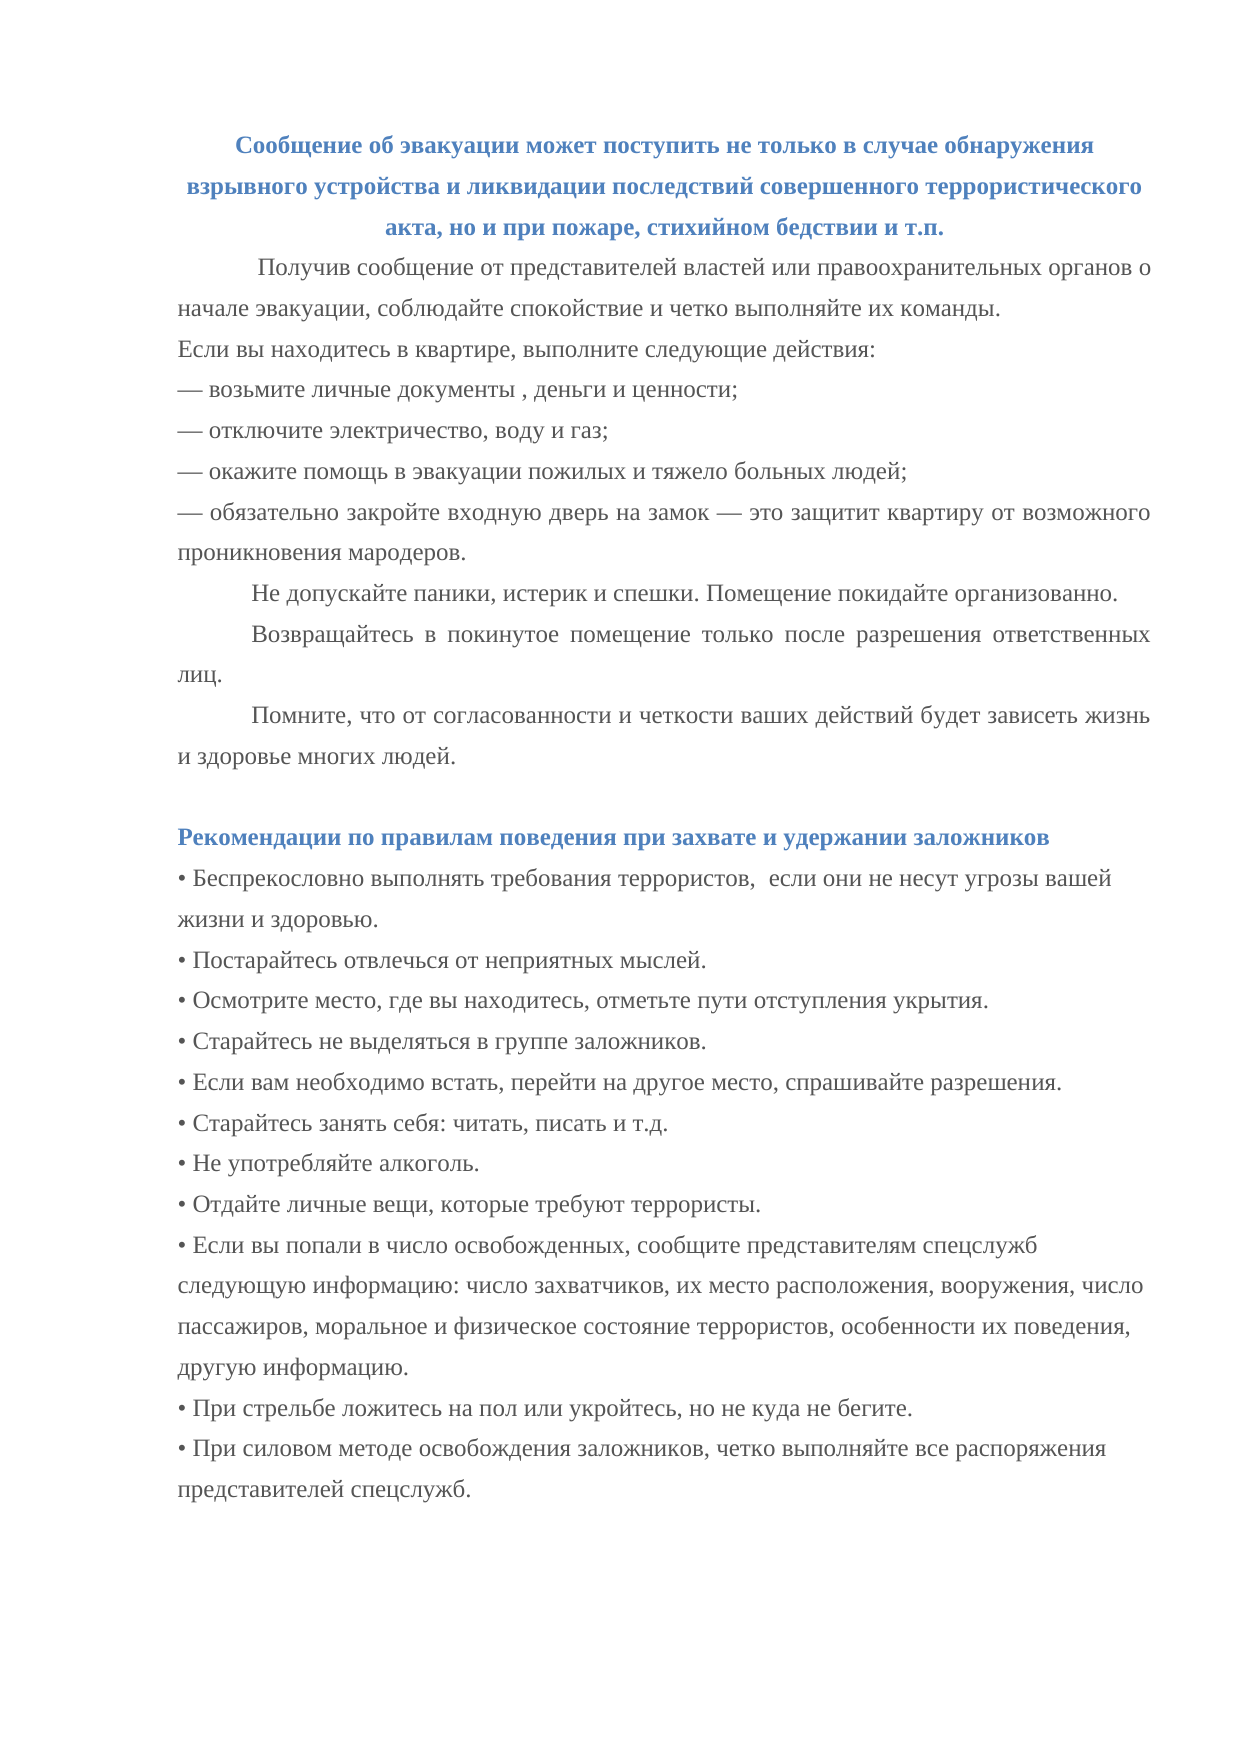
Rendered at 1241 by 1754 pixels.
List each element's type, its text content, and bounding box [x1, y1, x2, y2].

text • Беспрекословно выполнять требования террористов, если они не несут угрозы вашей жизни и здоровью. • Постарайтесь отвлечься от неприятных мыслей. • Осмотрите место, где вы находитесь, отметьте пути отступления укрытия. • Старайтесь не выделяться в группе заложников. • Если вам необходимо встать, перейти на другое место, спрашивайте разрешения. • Старайтесь занять себя: читать, писать и т.д. • Не употребляйте алкоголь. • Отдайте личные вещи, которые требуют террористы. • Если вы попали в число освобожденных, сообщите представителям спецслужб следующую информацию: число захватчиков, их место расположения, вооружения, число пассажиров, моральное и физическое состояние террористов, особенности их поведения, другую информацию. • При стрельбе ложитесь на пол или укройтесь, но не куда не бегите. • При силовом методе освобождения заложников, четко выполняйте все распоряжения представителей спецслужб. [177, 851, 1152, 1503]
text Если вы находитесь в квартире, выполните следующие действия: [177, 322, 1152, 362]
text Возвращайтесь в покинутое помещение только после разрешения ответственных лиц. [177, 607, 1152, 688]
text — обязательно закройте входную дверь на замок — это защитит квартиру от возможного проникновения мародеров. [177, 485, 1152, 566]
text Не допускайте паники, истерик и спешки. Помещение покидайте организованно. [177, 566, 1152, 607]
text — окажите помощь в эвакуации пожилых и тяжело больных людей; [177, 444, 1152, 485]
text Помните, что от согласованности и четкости ваших действий будет зависеть жизнь и здоровье многих людей. [177, 688, 1152, 770]
text — отключите электричество, воду и газ; [177, 403, 1152, 444]
text Рекомендации по правилам поведения при захвате и удержании заложников [177, 811, 1152, 851]
text Сообщение об эвакуации может поступить не только в случае обнаружения взрывного устройства и ликвидации последствий совершенного террористического акта, но и при пожаре, стихийном бедствии и т.п. [177, 118, 1152, 240]
text Получив сообщение от представителей властей или правоохранительных органов о начале эвакуации, соблюдайте спокойствие и четко выполняйте их команды. [177, 240, 1152, 322]
text — возьмите личные документы , деньги и ценности; [177, 362, 1152, 403]
